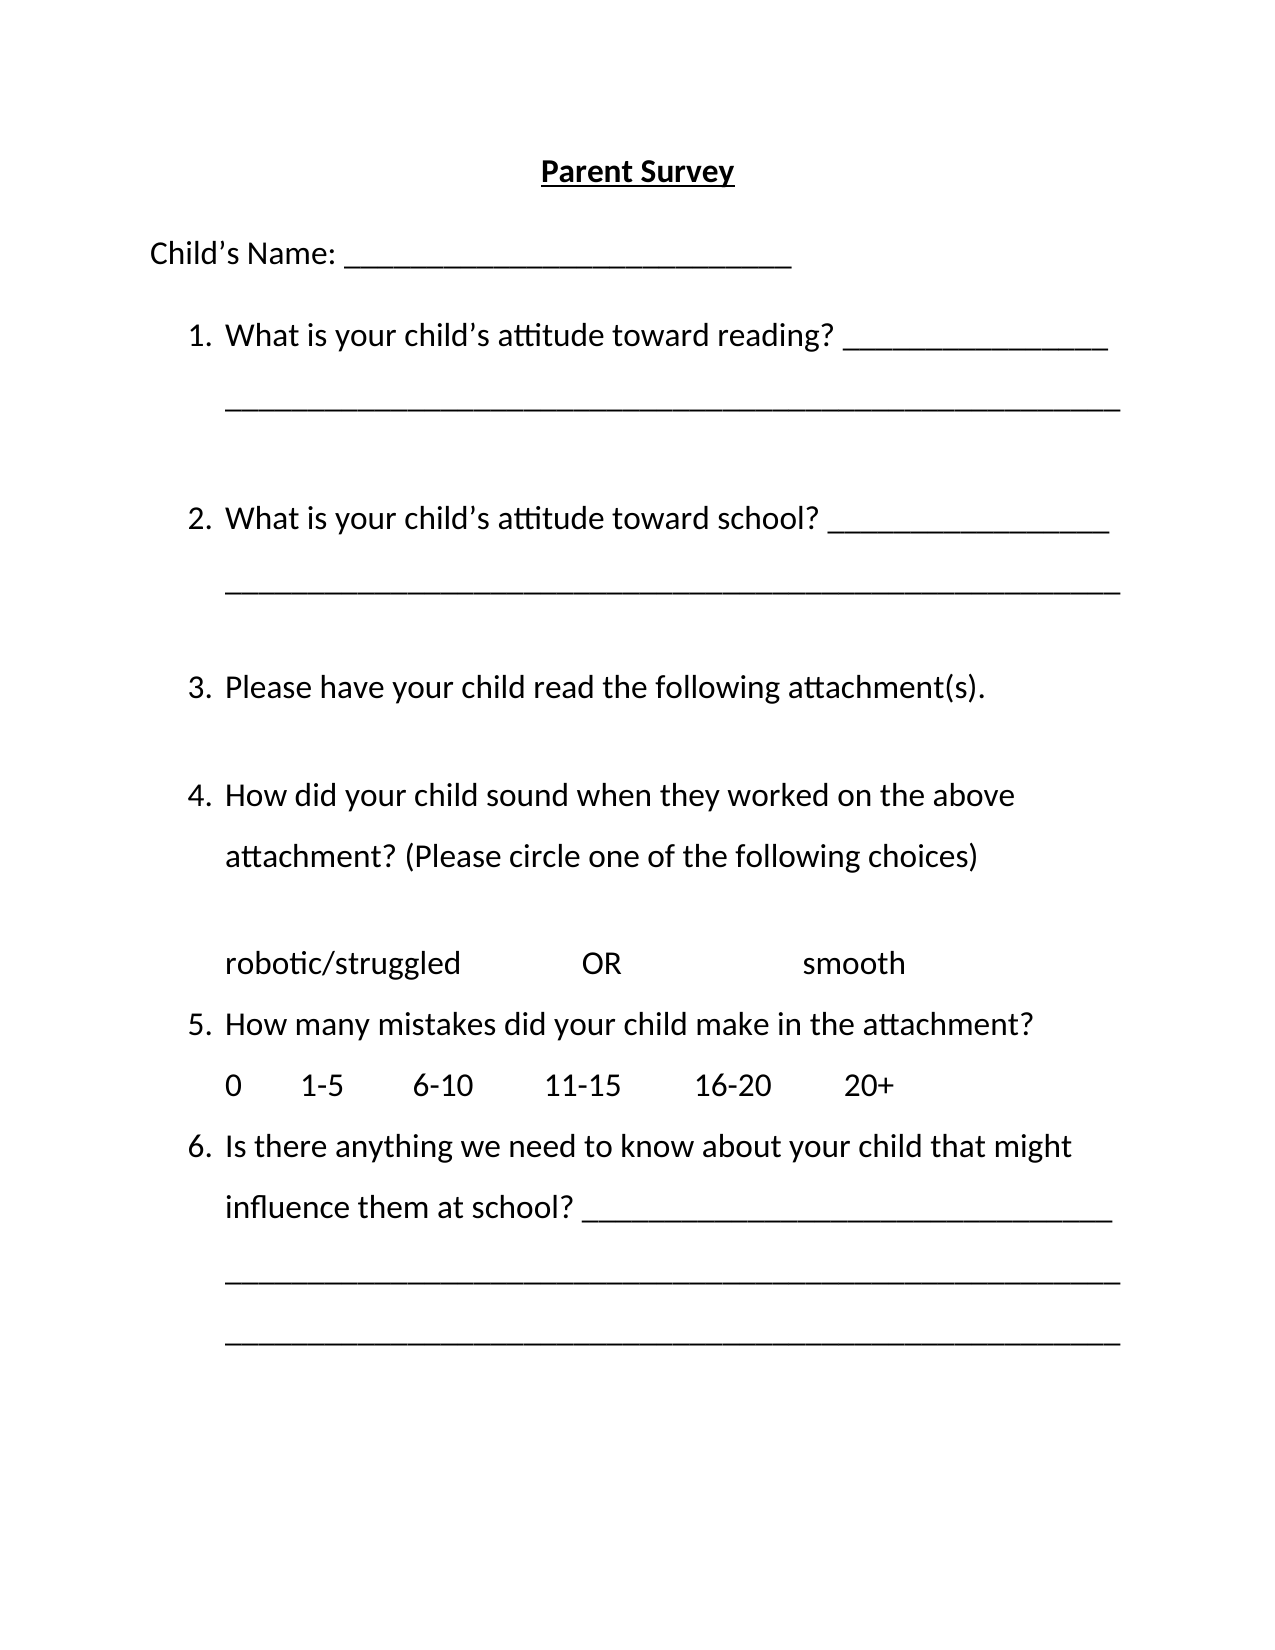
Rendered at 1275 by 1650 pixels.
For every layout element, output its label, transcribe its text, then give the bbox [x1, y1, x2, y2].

text Parent Survey [150, 150, 1125, 191]
list Is there anything we need to know about your child that might influence them at school? ________________________________ ______________________________________________________ ______________________________________________________ [187, 1126, 1125, 1349]
list What is your child’s attitude toward reading? ________________ ______________________________________________________ [187, 314, 1125, 416]
text Child’s Name: ___________________________ [150, 232, 1125, 273]
list Please have your child read the following attachment(s). [187, 666, 1125, 706]
list robotic/struggled OR smooth [225, 942, 1125, 983]
list How did your child sound when they worked on the above attachment? (Please circle one of the following choices) [187, 773, 1125, 875]
list 0 1-5 6-10 11-15 16-20 20+ [225, 1064, 1125, 1105]
list What is your child’s attitude toward school? _________________ ______________________________________________________ [187, 497, 1125, 599]
list How many mistakes did your child make in the attachment? [187, 1003, 1125, 1044]
